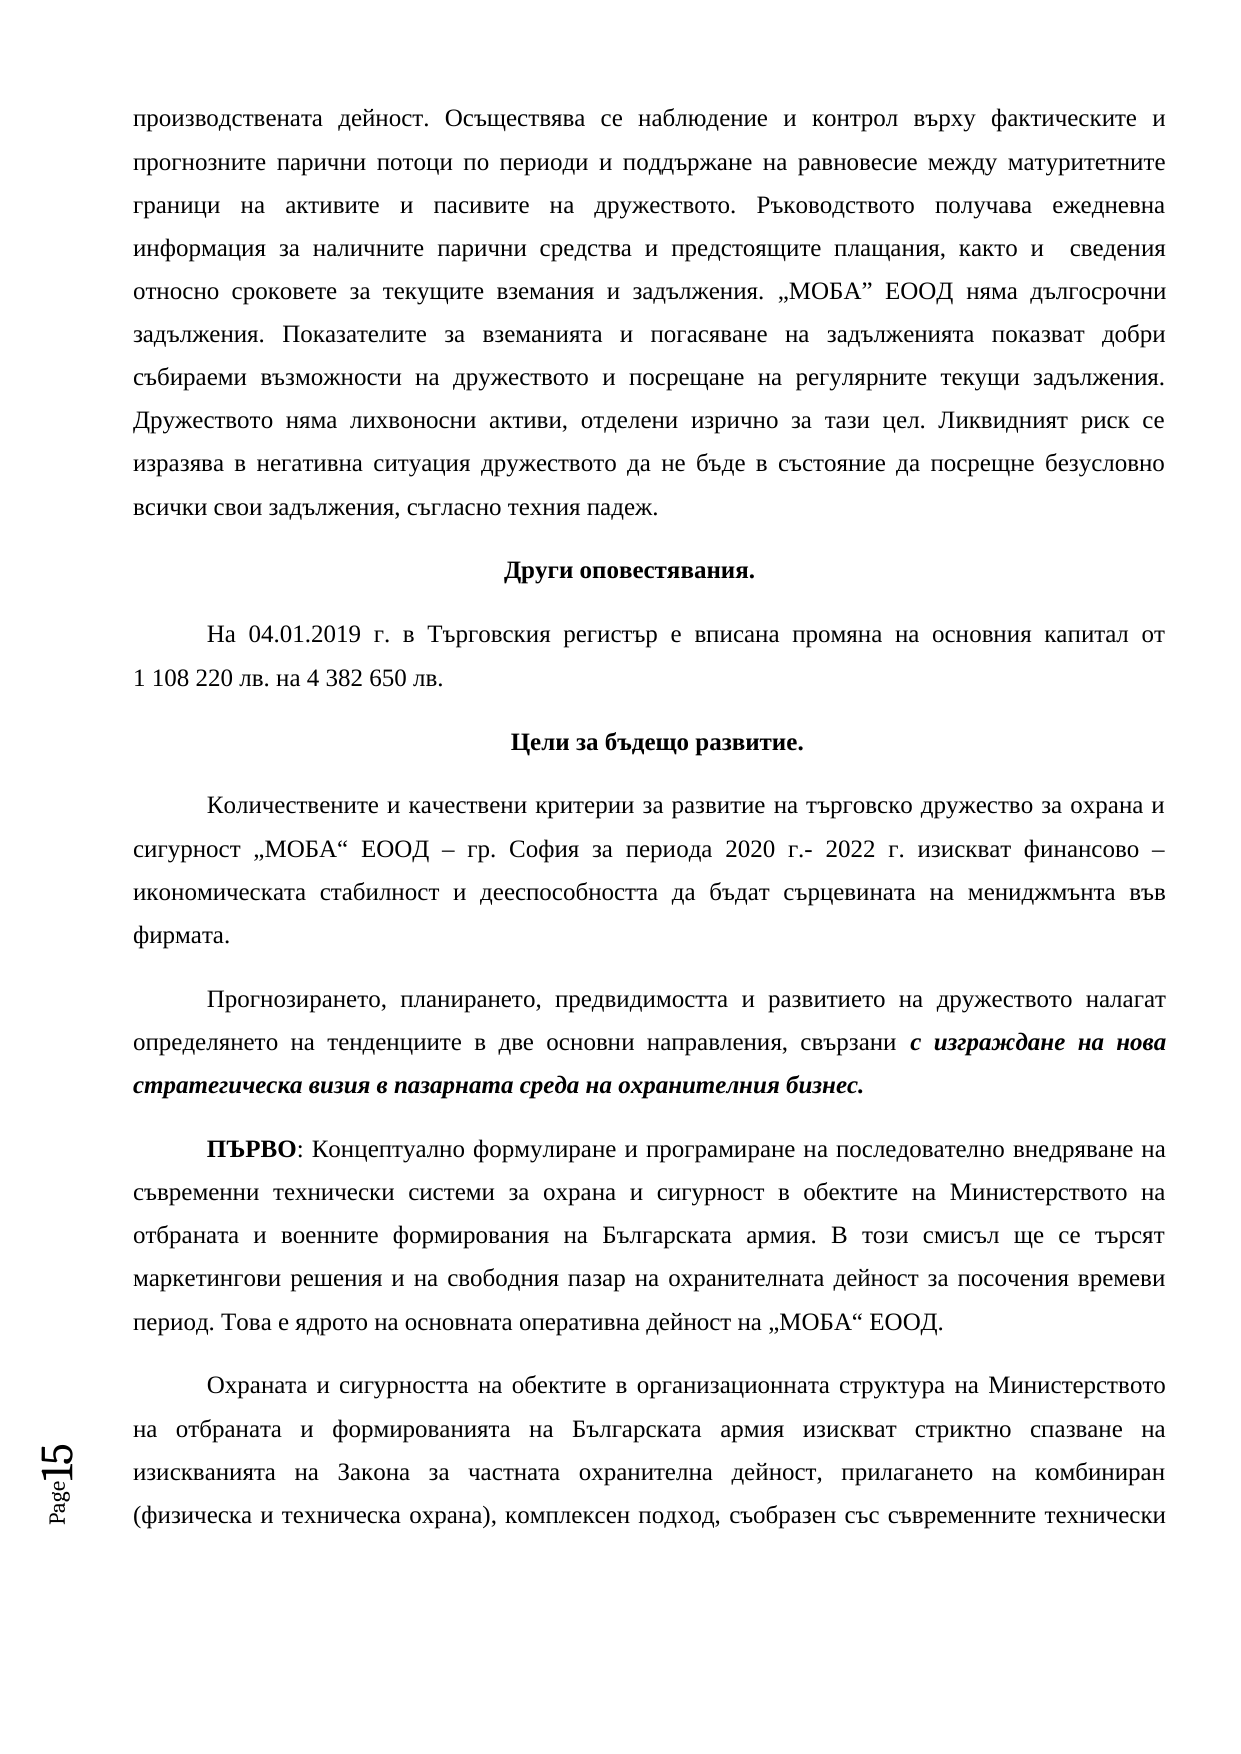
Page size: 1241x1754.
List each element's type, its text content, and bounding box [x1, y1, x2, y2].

text Количествените и качествени критерии за развитие на търговско дружество за охрана и сигурност „МОБА“ ЕООД – гр. София за периода 2020 г.- 2022 г. изискват финансово – икономическата стабилност и дееспособността да бъдат сърцевината на мениджмънта във фирмата. [133, 791, 1167, 949]
text ПЪРВО: Концептуално формулиране и програмиране на последователно внедряване на съвременни технически системи за охрана и сигурност в обектите на Министерството на отбраната и военните формирования на Българската армия. В този смисъл ще се търсят маркетингови решения и на свободния пазар на охранителната дейност за посочения времеви период. Това е ядрото на основната оперативна дейност на „МОБА“ ЕООД. [133, 1134, 1167, 1335]
text Цели за бъдещо развитие. [15, 727, 1167, 755]
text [133, 1371, 1167, 1529]
text Прогнозирането, планирането, предвидимостта и развитието на дружеството налагат определянето на тенденциите в две основни направления, свързани с изграждане на нова стратегическа визия в пазарната среда на охранителния бизнес. [133, 984, 1167, 1099]
text Други оповестявания. [15, 556, 1167, 584]
text На 04.01.2019 г. в Търговския регистър е вписана промяна на основния капитал от 1 108 220 лв. на 4 382 650 лв. [133, 619, 1167, 691]
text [133, 103, 1167, 520]
